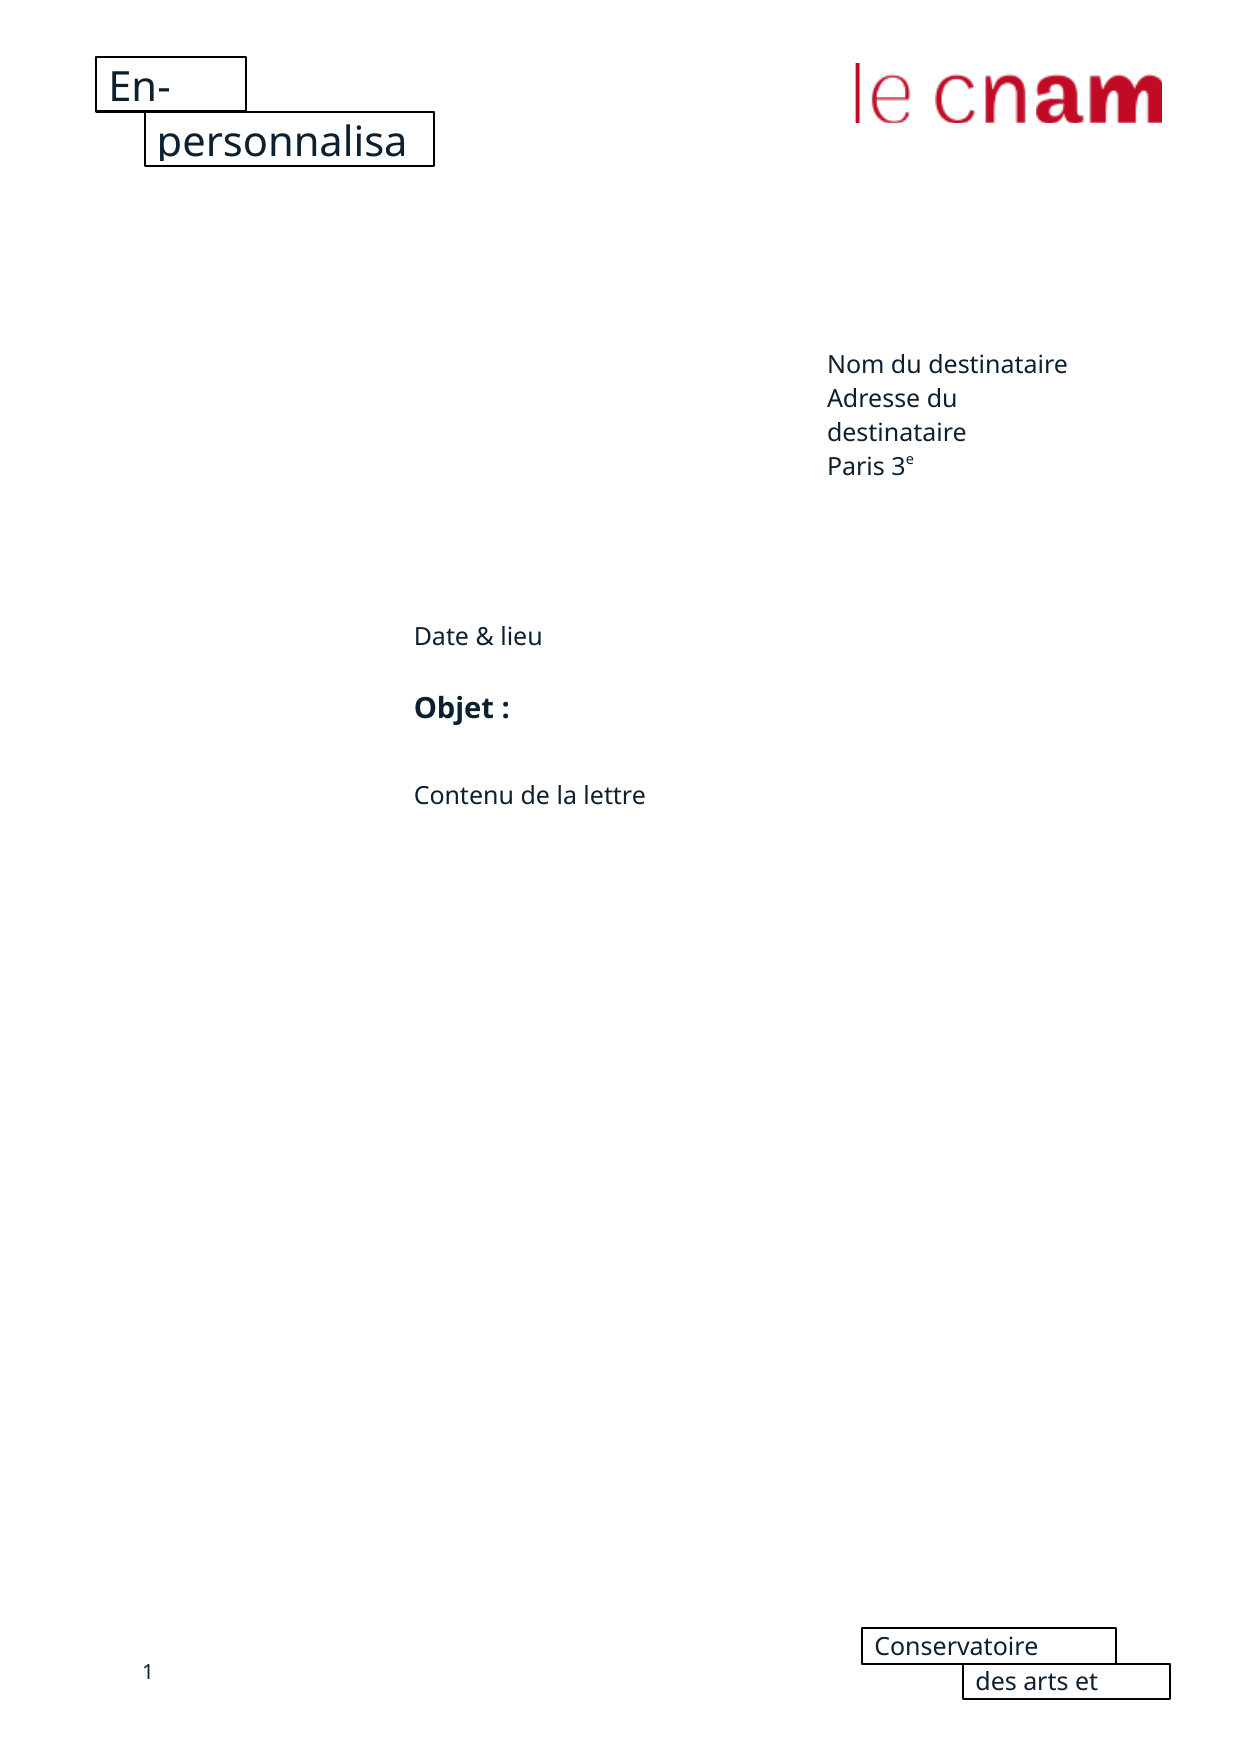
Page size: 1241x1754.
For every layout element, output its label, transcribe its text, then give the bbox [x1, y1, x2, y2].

text Adresse du destinataire [827, 380, 1092, 448]
subtitle Objet : [413, 687, 1092, 727]
text Date & lieu [413, 619, 1092, 653]
text Nom du destinataire [827, 346, 1092, 380]
text Contenu de la lettre [413, 777, 1092, 811]
text Paris 3e [827, 448, 1092, 483]
